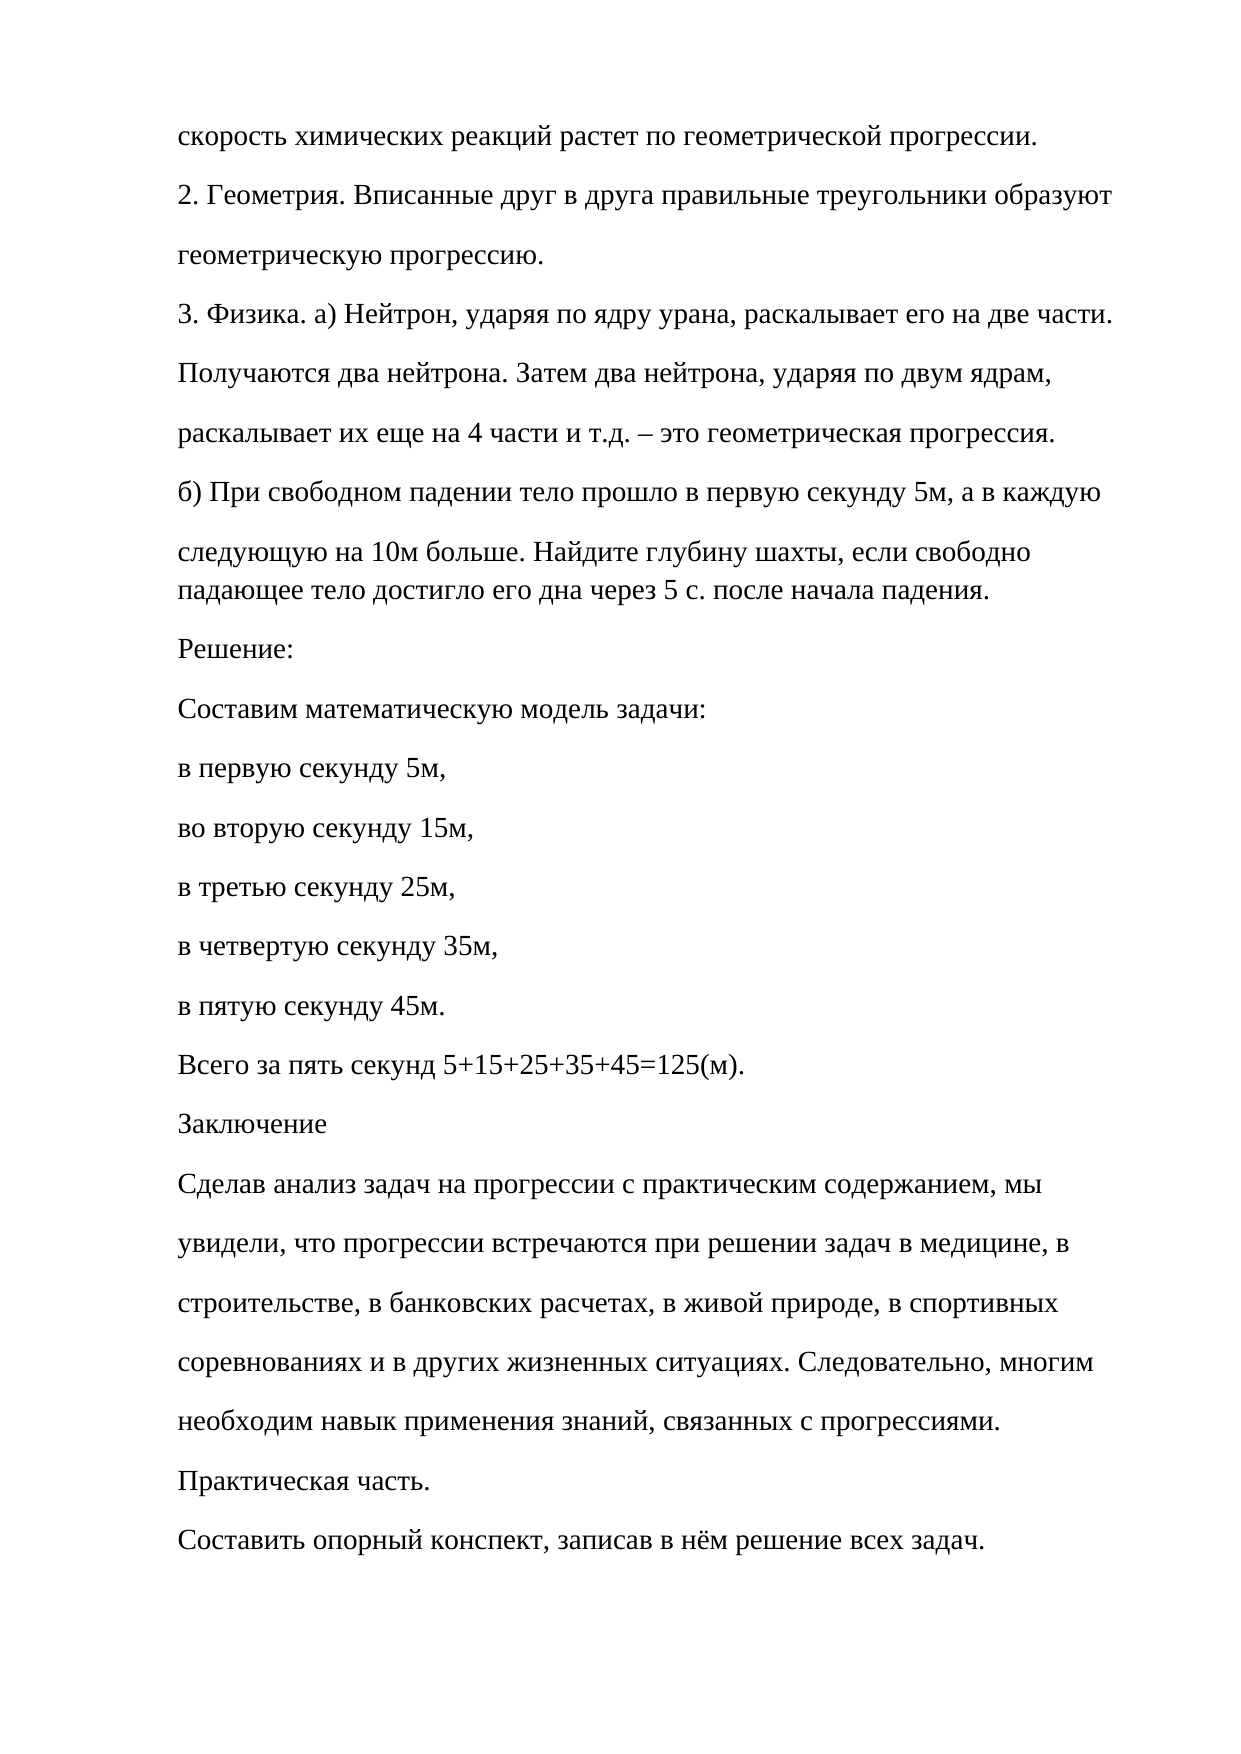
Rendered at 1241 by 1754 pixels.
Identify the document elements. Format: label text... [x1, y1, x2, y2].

text Составить опорный конспект, записав в нём решение всех задач. [177, 1522, 1152, 1556]
text геометрическую прогрессию. [177, 237, 1152, 270]
text во вторую секунду 15м, [177, 810, 1152, 843]
text увидели, что прогрессии встречаются при решении задач в медицине, в [177, 1225, 1152, 1259]
text в третью секунду 25м, [177, 869, 1152, 903]
text Практическая часть. [177, 1463, 1152, 1496]
text необходим навык применения знаний, связанных с прогрессиями. [177, 1403, 1152, 1437]
text в пятую секунду 45м. [177, 988, 1152, 1021]
text в четвертую секунду 35м, [177, 928, 1152, 962]
text в первую секунду 5м, [177, 750, 1152, 784]
text Составим математическую модель задачи: [177, 691, 1152, 724]
text 3. Физика. а) Нейтрон, ударяя по ядру урана, раскалывает его на две части. [177, 296, 1152, 330]
text Решение: [177, 632, 1152, 665]
text соревнованиях и в других жизненных ситуациях. Следовательно, многим [177, 1344, 1152, 1378]
text следующую на 10м больше. Найдите глубину шахты, если свободно падающее тело достигло его дна через 5 с. после начала падения. [177, 534, 1152, 606]
text Сделав анализ задач на прогрессии с практическим содержанием, мы [177, 1166, 1152, 1199]
text раскалывает их еще на 4 части и т.д. – это геометрическая прогрессия. [177, 415, 1152, 448]
text скорость химических реакций растет по геометрической прогрессии. [177, 118, 1152, 152]
text 2. Геометрия. Вписанные друг в друга правильные треугольники образуют [177, 177, 1152, 211]
text Получаются два нейтрона. Затем два нейтрона, ударяя по двум ядрам, [177, 356, 1152, 389]
text строительстве, в банковских расчетах, в живой природе, в спортивных [177, 1285, 1152, 1318]
text Заключение [177, 1107, 1152, 1140]
text Всего за пять секунд 5+15+25+35+45=125(м). [177, 1047, 1152, 1081]
text б) При свободном падении тело прошло в первую секунду 5м, а в каждую [177, 474, 1152, 508]
